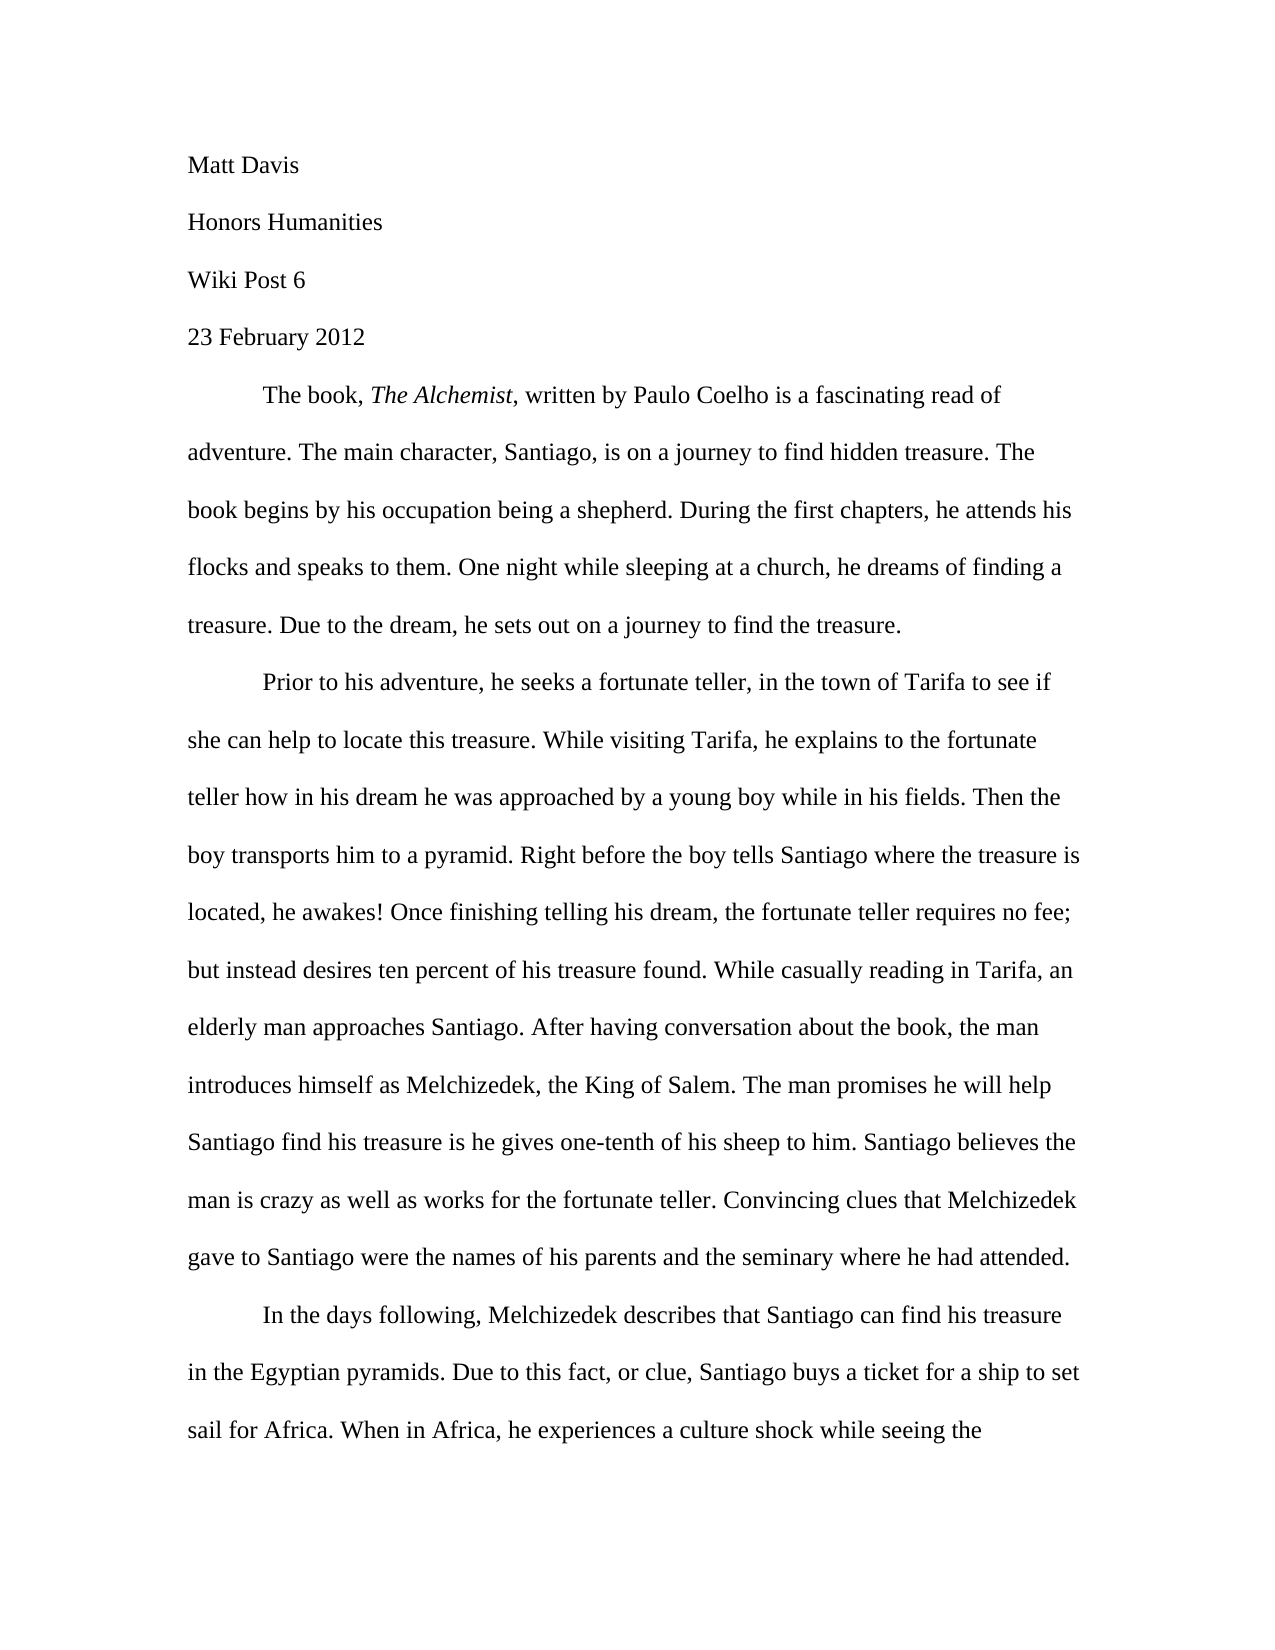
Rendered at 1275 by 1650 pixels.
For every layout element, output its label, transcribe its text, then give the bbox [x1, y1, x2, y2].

text Matt Davis [187, 150, 1087, 179]
text Prior to his adventure, he seeks a fortunate teller, in the town of Tarifa to see if she can help to locate this treasure. While visiting Tarifa, he explains to the fortunate teller how in his dream he was approached by a young boy while in his fields. Then the boy transports him to a pyramid. Right before the boy tells Santiago where the treasure is located, he awakes! Once finishing telling his dream, the fortunate teller requires no fee; but instead desires ten percent of his treasure found. While casually reading in Tarifa, an elderly man approaches Santiago. After having conversation about the book, the man introduces himself as Melchizedek, the King of Salem. The man promises he will help Santiago find his treasure is he gives one-tenth of his sheep to him. Santiago believes the man is crazy as well as works for the fortunate teller. Convincing clues that Melchizedek gave to Santiago were the names of his parents and the seminary where he had attended. [187, 667, 1087, 1271]
text The book, The Alchemist, written by Paulo Coelho is a fascinating read of adventure. The main character, Santiago, is on a journey to find hidden treasure. The book begins by his occupation being a shepherd. During the first chapters, he attends his flocks and speaks to them. One night while sleeping at a church, he dreams of finding a treasure. Due to the dream, he sets out on a journey to find the treasure. [187, 380, 1087, 639]
text Honors Humanities [187, 207, 1087, 236]
text Wiki Post 6 [187, 265, 1087, 294]
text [187, 1300, 1087, 1444]
text 23 February 2012 [187, 322, 1087, 351]
